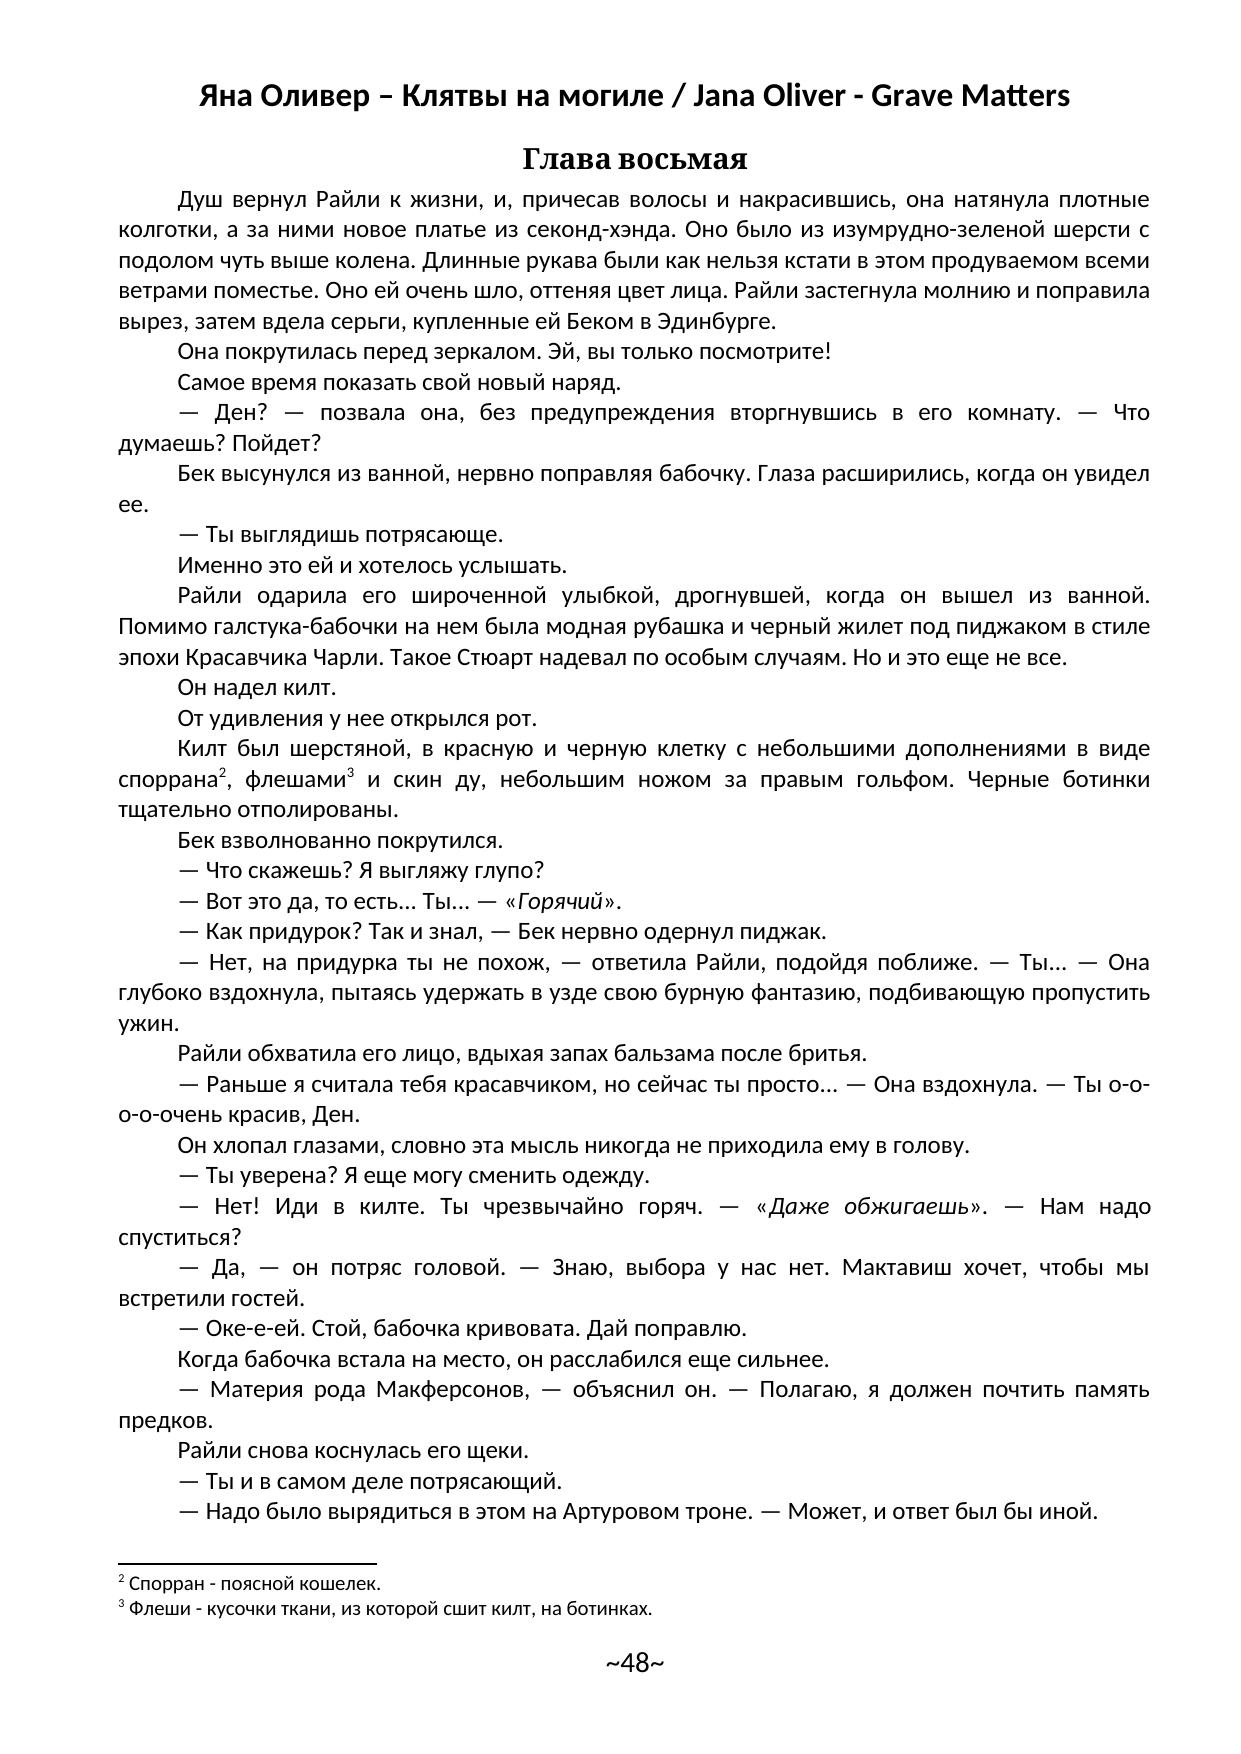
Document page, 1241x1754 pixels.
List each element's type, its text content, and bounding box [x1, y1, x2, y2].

text — Ты и в самом деле потрясающий. [118, 1465, 1152, 1495]
text — Материя рода Макферсонов, — объяснил он. — Полагаю, я должен почтить память предков. [118, 1373, 1152, 1434]
text Она покрутилась перед зеркалом. Эй, вы только посмотрите! [118, 336, 1152, 366]
text Бек высунулся из ванной, нервно поправляя бабочку. Глаза расширились, когда он увидел ее. [118, 458, 1152, 519]
text Он хлопал глазами, словно эта мысль никогда не приходила ему в голову. [118, 1129, 1152, 1159]
subtitle Глава восьмая [118, 143, 1152, 177]
text От удивления у нее открылся рот. [118, 702, 1152, 732]
text — Вот это да, то есть... Ты... — «Горячий». [118, 885, 1152, 915]
text — Оке-е-ей. Стой, бабочка кривовата. Дай поправлю. [118, 1312, 1152, 1343]
text — Нет, на придурка ты не похож, — ответила Райли, подойдя поближе. — Ты... — Она глубоко вздохнула, пытаясь удержать в узде свою бурную фантазию, подбивающую пропустить ужин. [118, 946, 1152, 1037]
text Самое время показать свой новый наряд. [118, 366, 1152, 397]
text — Что скажешь? Я выгляжу глупо? [118, 854, 1152, 885]
text Именно это ей и хотелось услышать. [118, 549, 1152, 580]
text — Ты выглядишь потрясающе. [118, 519, 1152, 549]
text — Как придурок? Так и знал, — Бек нервно одернул пиджак. [118, 915, 1152, 946]
text Райли обхватила его лицо, вдыхая запах бальзама после бритья. [118, 1037, 1152, 1068]
text — Ден? — позвала она, без предупреждения вторгнувшись в его комнату. — Что думаешь? Пойдет? [118, 397, 1152, 458]
text — Нет! Иди в килте. Ты чрезвычайно горяч. — «Даже обжигаешь». — Нам надо спуститься? [118, 1190, 1152, 1251]
text Душ вернул Райли к жизни, и, причесав волосы и накрасившись, она натянула плотные колготки, а за ними новое платье из секонд-хэнда. Оно было из изумрудно-зеленой шерсти с подолом чуть выше колена. Длинные рукава были как нельзя кстати в этом продуваемом всеми ветрами поместье. Оно ей очень шло, оттеняя цвет лица. Райли застегнула молнию и поправила вырез, затем вдела серьги, купленные ей Беком в Эдинбурге. [118, 183, 1152, 336]
text Когда бабочка встала на место, он расслабился еще сильнее. [118, 1343, 1152, 1373]
text Райли одарила его широченной улыбкой, дрогнувшей, когда он вышел из ванной. Помимо галстука-бабочки на нем была модная рубашка и черный жилет под пиджаком в стиле эпохи Красавчика Чарли. Такое Стюарт надевал по особым случаям. Но и это еще не все. [118, 580, 1152, 671]
text Он надел килт. [118, 671, 1152, 702]
text — Да, — он потряс головой. — Знаю, выбора у нас нет. Мактавиш хочет, чтобы мы встретили гостей. [118, 1251, 1152, 1312]
text — Ты уверена? Я еще могу сменить одежду. [118, 1159, 1152, 1190]
text Килт был шерстяной, в красную и черную клетку с небольшими дополнениями в виде споррана, флешами и скин ду, небольшим ножом за правым гольфом. Черные ботинки тщательно отполированы. [118, 732, 1152, 824]
text — Раньше я считала тебя красавчиком, но сейчас ты просто... — Она вздохнула. — Ты о-о-о-о-очень красив, Ден. [118, 1068, 1152, 1129]
text — Надо было вырядиться в этом на Артуровом троне. — Может, и ответ был бы иной. [118, 1495, 1152, 1526]
text Бек взволнованно покрутился. [118, 824, 1152, 854]
text Райли снова коснулась его щеки. [118, 1434, 1152, 1465]
